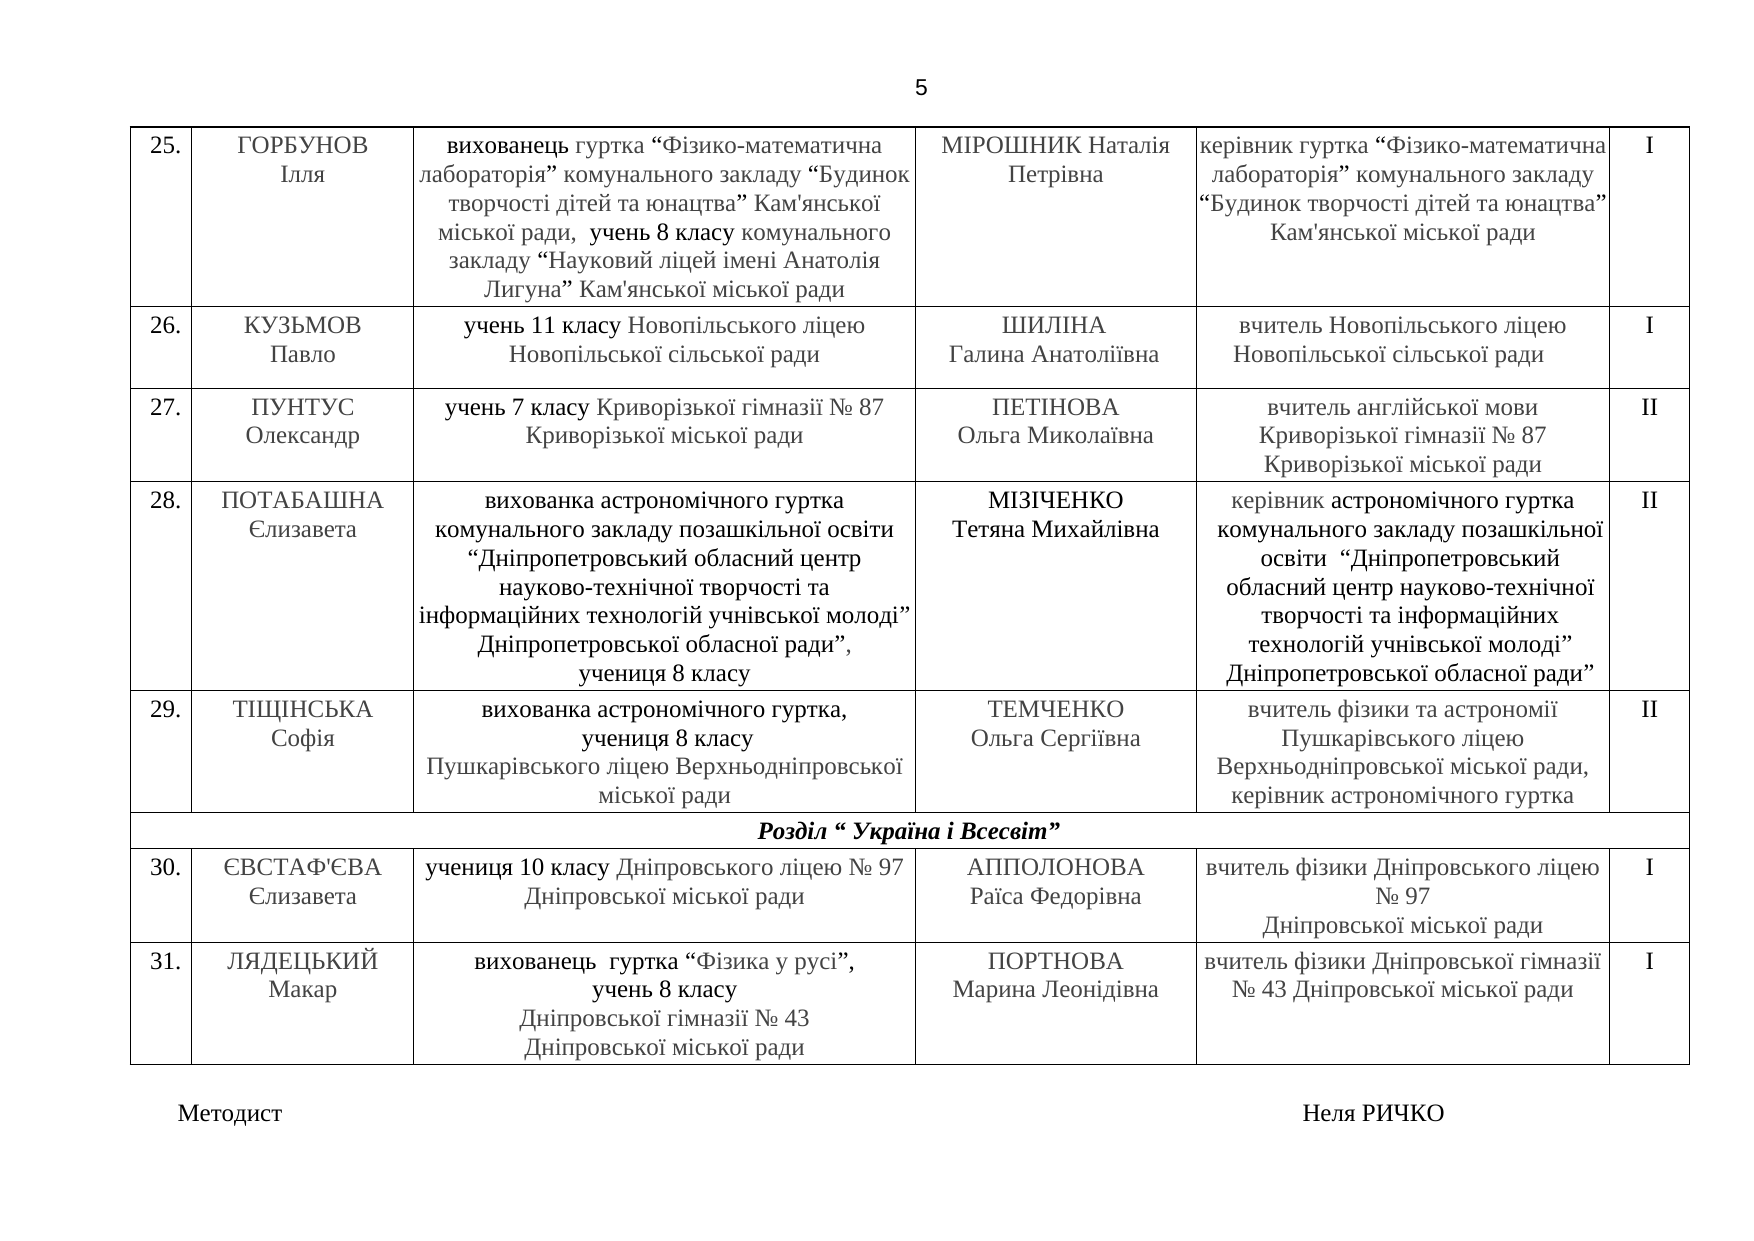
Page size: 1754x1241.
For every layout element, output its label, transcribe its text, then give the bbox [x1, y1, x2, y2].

table_cell КУЗЬМОВ Павло [192, 307, 413, 388]
table_cell учень 11 класу Новопільського ліцею Новопільської сільської ради [414, 307, 915, 388]
table_cell ІІ [1610, 691, 1689, 812]
table_cell учень 7 класу Криворізької гімназії № 87 Криворізької міської ради [414, 389, 915, 481]
table_cell ЛЯДЕЦЬКИЙ Макар [192, 943, 413, 1064]
table_cell ПЕТІНОВА Ольга Миколаївна [916, 389, 1196, 481]
table_cell ГОРБУНОВ Ілля [192, 128, 413, 306]
table_cell вихованець гуртка “Фізика у русі”, учень 8 класу Дніпровської гімназії № 43 Дніпровської міської ради [414, 943, 915, 1064]
table_cell вчитель Новопільського ліцею Новопільської сільської ради [1197, 307, 1609, 388]
table_cell [131, 849, 191, 942]
table_cell ІІ [1610, 482, 1689, 690]
table_cell ПОРТНОВА Марина Леонідівна [916, 943, 1196, 1064]
table_cell [131, 482, 191, 690]
table_cell МІРОШНИК Наталія Петрівна [916, 128, 1196, 306]
text Методист Неля РИЧКО [177, 1098, 1665, 1127]
table_cell [131, 389, 191, 481]
table_cell ІІ [1610, 389, 1689, 481]
table_cell ЄВСТАФ'ЄВА Єлизавета [192, 849, 413, 942]
table_cell ПУНТУС Олександр [192, 389, 413, 481]
table_cell ПОТАБАШНА Єлизавета [192, 482, 413, 690]
table_cell вихованка астрономічного гуртка, учениця 8 класу Пушкарівського ліцею Верхньодніпровської міської ради [414, 691, 915, 812]
table_cell керівник гуртка “Фізико-математична лабораторія” комунального закладу “Будинок творчості дітей та юнацтва” Кам'янської міської ради [1197, 128, 1609, 306]
table_cell АППОЛОНОВА Раїса Федорівна [916, 849, 1196, 942]
table_cell вчитель фізики Дніпровської гімназії № 43 Дніпровської міської ради [1197, 943, 1609, 1064]
table_cell ТІЩІНСЬКА Софія [192, 691, 413, 812]
table_cell вчитель англійської мови Криворізької гімназії № 87 Криворізької міської ради [1197, 389, 1609, 481]
table_cell І [1610, 128, 1689, 306]
table_cell учениця 10 класу Дніпровського ліцею № 97 Дніпровської міської ради [414, 849, 915, 942]
table_cell Розділ “ Україна і Всесвіт” [131, 813, 1689, 848]
table_cell І [1610, 307, 1689, 388]
table_cell вчитель фізики Дніпровського ліцею № 97 Дніпровської міської ради [1197, 849, 1609, 942]
table_cell МІЗІЧЕНКО Тетяна Михайлівна [916, 482, 1196, 690]
table_cell керівник астрономічного гуртка комунального закладу позашкільної освіти “Дніпропетровський обласний центр науково-технічної творчості та інформаційних технологій учнівської молоді” Дніпропетровської обласної ради” [1197, 482, 1609, 690]
table_cell [131, 128, 191, 306]
table_cell вчитель фізики та астрономії Пушкарівського ліцею Верхньодніпровської міської ради, керівник астрономічного гуртка [1197, 691, 1609, 812]
table_cell ТЕМЧЕНКО Ольга Сергіївна [916, 691, 1196, 812]
table_cell [131, 691, 191, 812]
table_cell [131, 943, 191, 1064]
table_cell І [1610, 943, 1689, 1064]
table_cell І [1610, 849, 1689, 942]
table_cell вихованка астрономічного гуртка комунального закладу позашкільної освіти “Дніпропетровський обласний центр науково-технічної творчості та інформаційних технологій учнівської молоді” Дніпропетровської обласної ради”, учениця 8 класу [414, 482, 915, 690]
table_cell ШИЛІНА Галина Анатоліївна [916, 307, 1196, 388]
table_cell [131, 307, 191, 388]
table_cell вихованець гуртка “Фізико-математична лабораторія” комунального закладу “Будинок творчості дітей та юнацтва” Кам'янської міської ради, учень 8 класу комунального закладу “Науковий ліцей імені Анатолія Лигуна” Кам'янської міської ради [414, 128, 915, 306]
